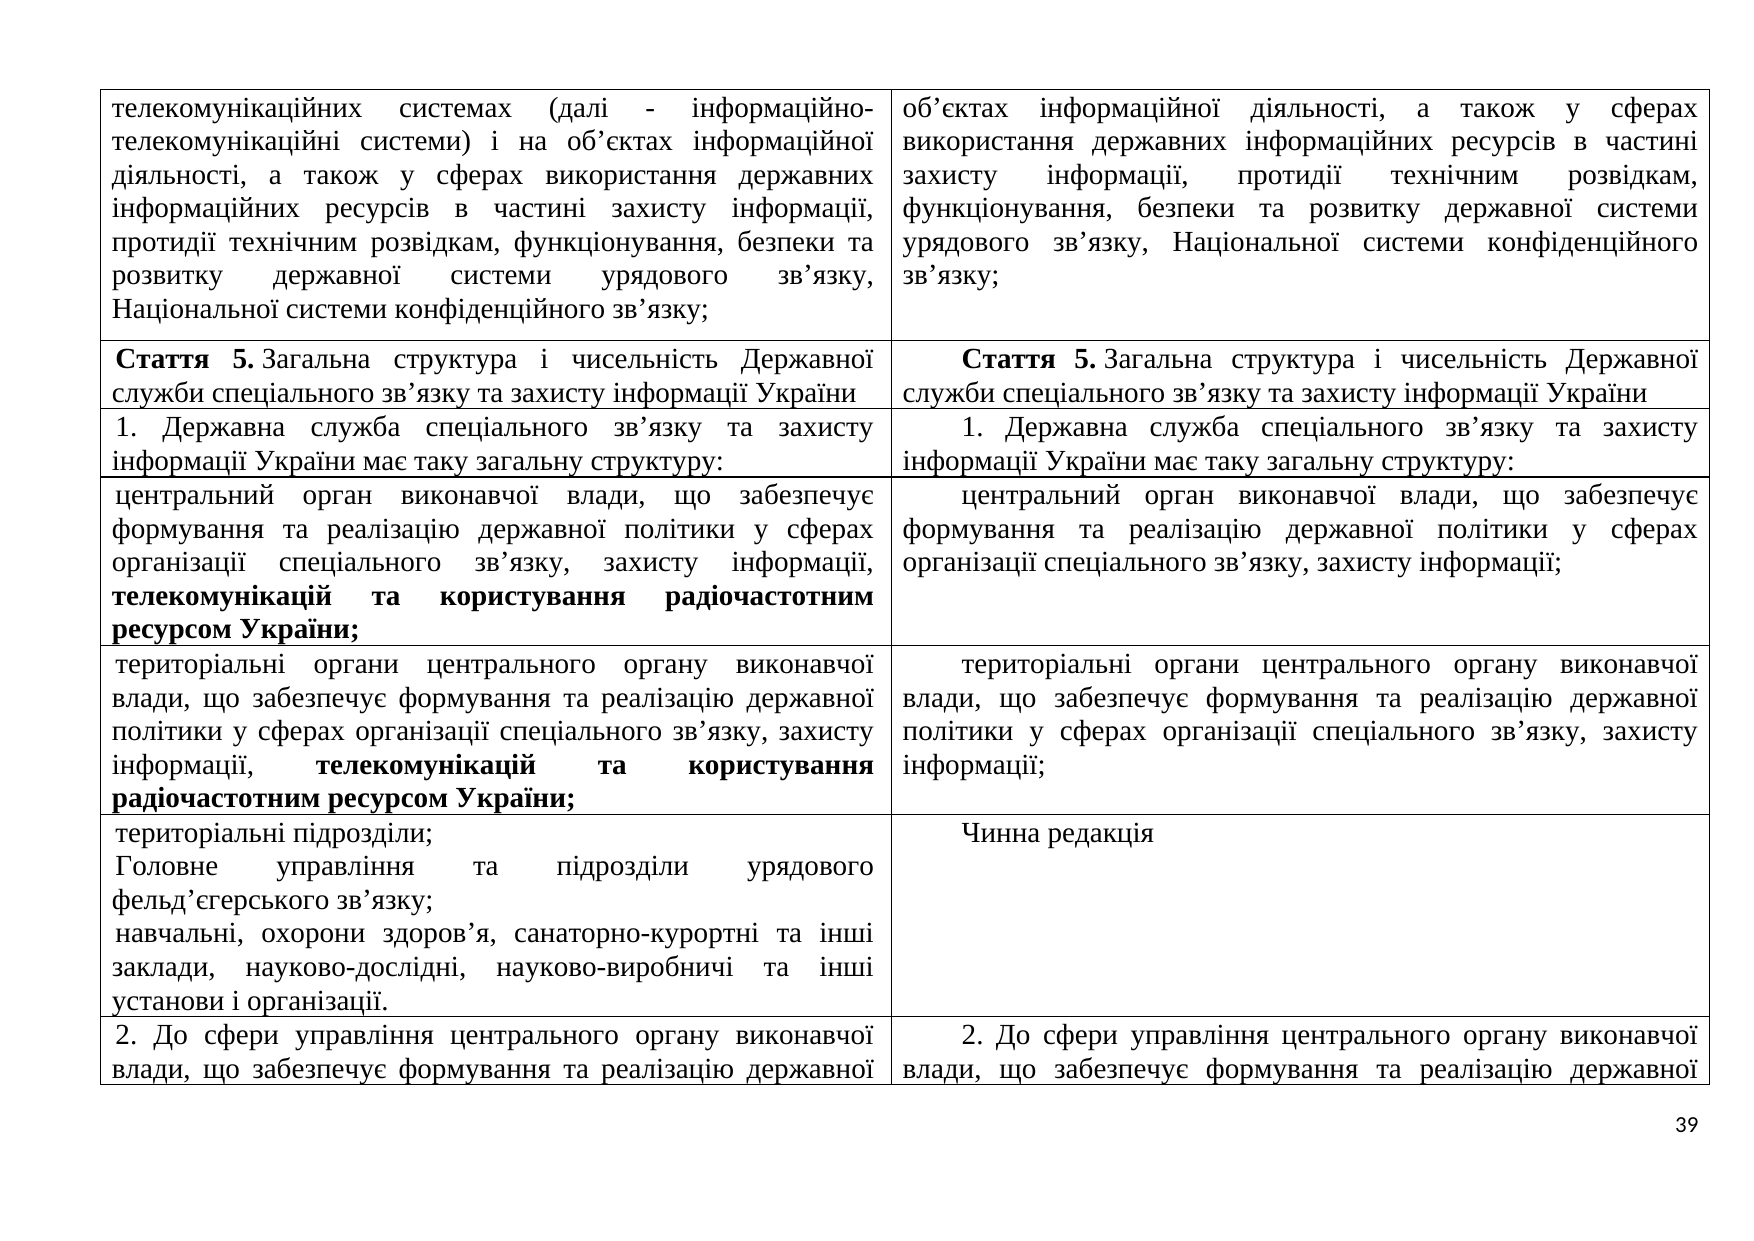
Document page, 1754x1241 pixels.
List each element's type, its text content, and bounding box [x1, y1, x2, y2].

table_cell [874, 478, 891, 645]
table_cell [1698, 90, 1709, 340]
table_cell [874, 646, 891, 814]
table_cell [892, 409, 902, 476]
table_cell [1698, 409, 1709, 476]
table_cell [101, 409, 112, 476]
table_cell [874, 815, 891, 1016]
table_cell Чинна редакція [892, 815, 1709, 1016]
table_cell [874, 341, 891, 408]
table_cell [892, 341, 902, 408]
table_cell територіальні органи центрального органу виконавчої влади, що забезпечує формування та реалізацію державної політики у сферах організації спеціального зв’язку, захисту інформації; [892, 646, 1709, 814]
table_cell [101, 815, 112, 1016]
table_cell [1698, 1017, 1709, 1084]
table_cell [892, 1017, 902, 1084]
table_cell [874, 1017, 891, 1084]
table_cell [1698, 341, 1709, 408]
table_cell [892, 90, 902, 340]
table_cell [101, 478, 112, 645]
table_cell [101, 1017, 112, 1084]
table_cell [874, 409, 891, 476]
table_cell центральний орган виконавчої влади, що забезпечує формування та реалізацію державної політики у сферах організації спеціального зв’язку, захисту інформації; [892, 478, 1709, 645]
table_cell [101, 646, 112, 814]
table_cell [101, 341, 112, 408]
